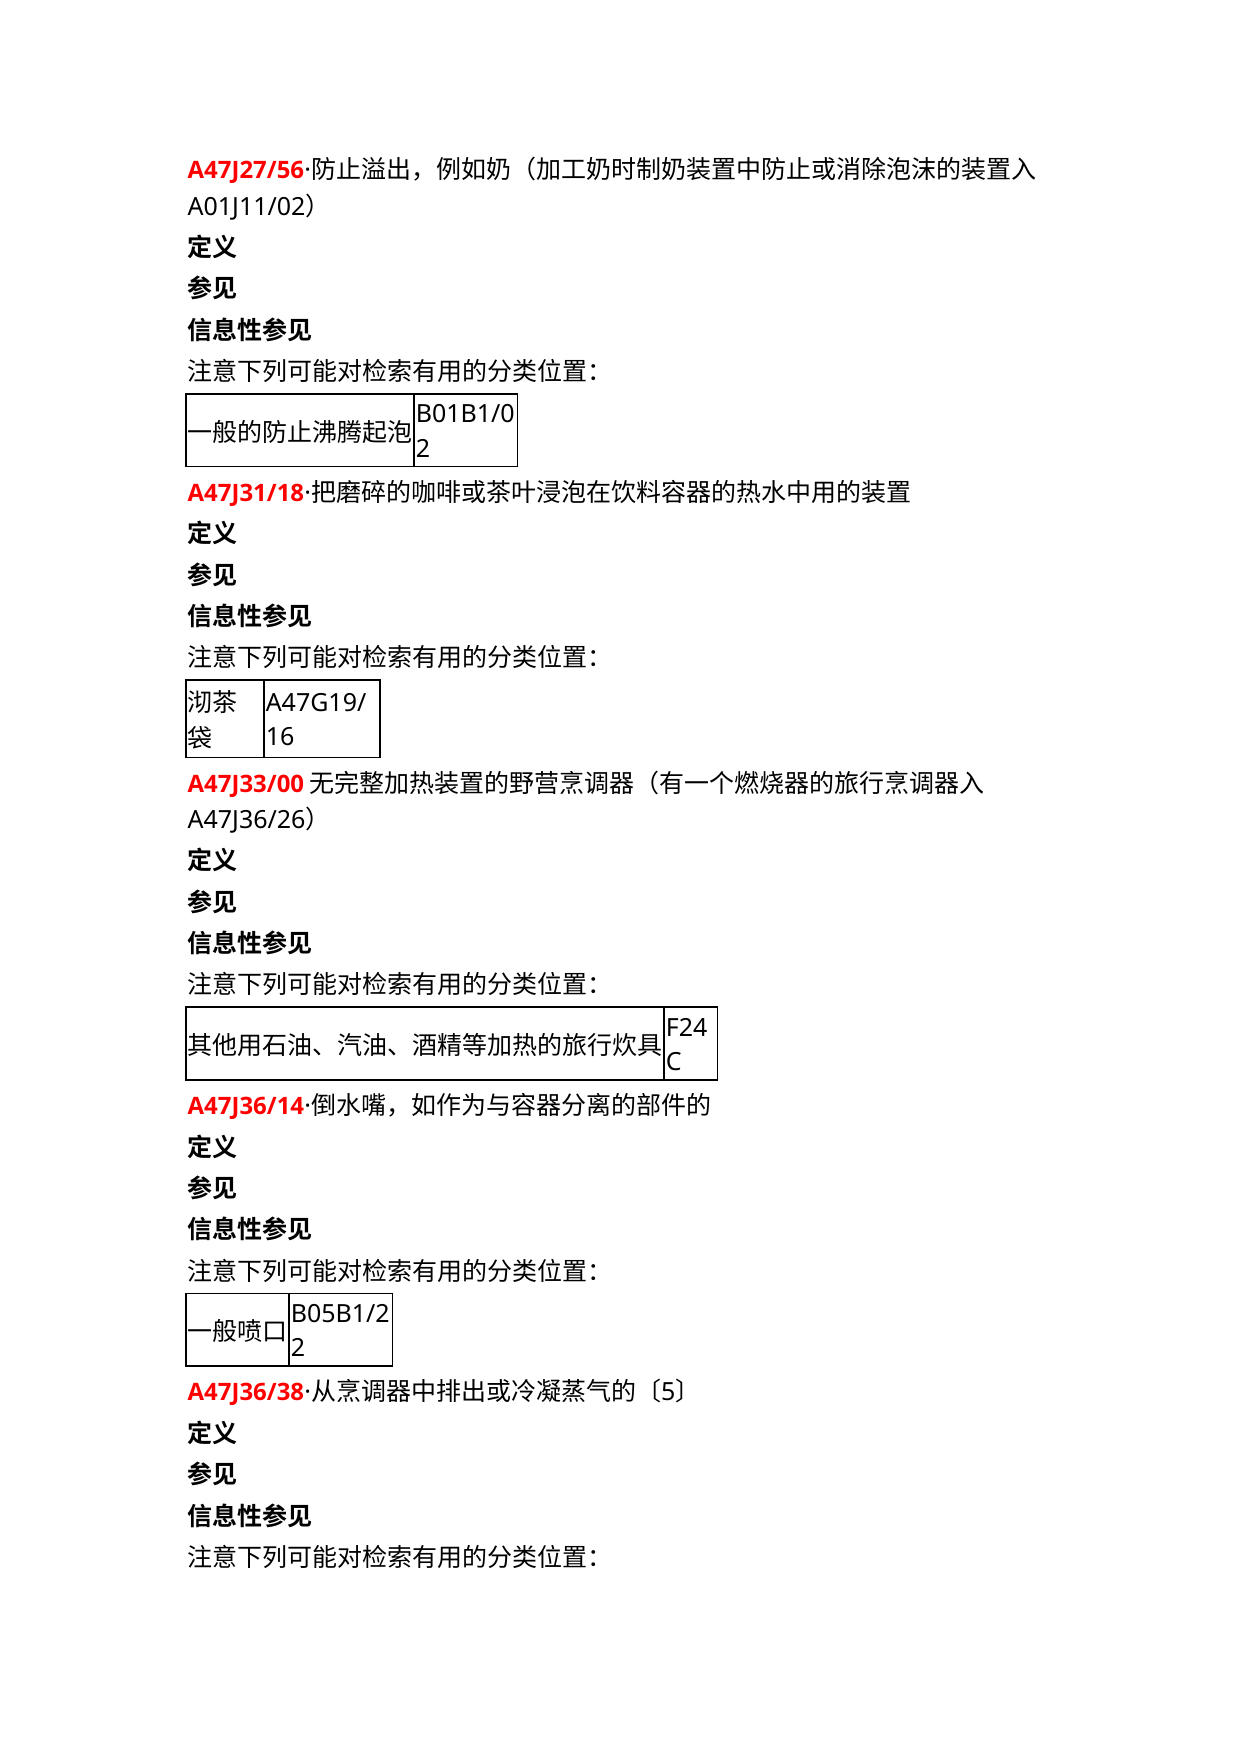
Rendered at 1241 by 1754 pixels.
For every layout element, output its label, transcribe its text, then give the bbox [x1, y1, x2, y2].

text 参见 [187, 966, 1053, 1002]
text 参见 [187, 353, 1053, 389]
text 信息性参见 [187, 1293, 1053, 1330]
text A47J36/14·倒水嘴，如作为与容器分离的部件的 [187, 1169, 1053, 1206]
table_header B05B1/22 [290, 1378, 392, 1449]
table_header 其他用石油、汽油、酒精等加热的旅行炊具 [187, 1092, 663, 1163]
text 信息性参见 [187, 394, 1053, 430]
text 参见 [187, 1252, 1053, 1288]
table_header 沏茶袋 [187, 765, 263, 840]
text 参见 [187, 1538, 1053, 1575]
text 定义 [187, 1497, 1053, 1533]
text 定义 [187, 598, 1053, 634]
text A47J33/00无完整加热装置的野营烹调器（有一个燃烧器的旅行烹调器入A47J36/26） [187, 847, 1053, 919]
table_header 一般喷口 [187, 1378, 288, 1449]
text 注意下列可能对检索有用的分类位置： [187, 722, 1053, 758]
text A47J31/18·把磨碎的咖啡或茶叶浸泡在饮料容器的热水中用的装置 [187, 556, 1053, 593]
text 定义 [187, 924, 1053, 961]
text A47J27/56·防止溢出，例如奶（加工奶时制奶装置中防止或消除泡沫的装置入A01J11/02） [187, 234, 1053, 306]
text 参见 [187, 639, 1053, 675]
text 注意下列可能对检索有用的分类位置： [187, 1049, 1053, 1085]
table_header F24C [665, 1092, 717, 1163]
table_header A47G19/16 [265, 765, 379, 840]
table_header 一般的防止沸腾起泡 [187, 478, 414, 550]
table_header 带有信号装置的煮牛奶的容器 [187, 152, 513, 227]
table_header A47J27/57 [515, 152, 629, 227]
text 信息性参见 [187, 680, 1053, 717]
table_header B01B1/02 [415, 478, 517, 550]
text 定义 [187, 311, 1053, 348]
text A47J36/38·从烹调器中排出或冷凝蒸气的〔5〕 [187, 1456, 1053, 1492]
text 信息性参见 [187, 1007, 1053, 1043]
text 注意下列可能对检索有用的分类位置： [187, 1335, 1053, 1371]
text 定义 [187, 1211, 1053, 1247]
text 注意下列可能对检索有用的分类位置： [187, 436, 1053, 472]
